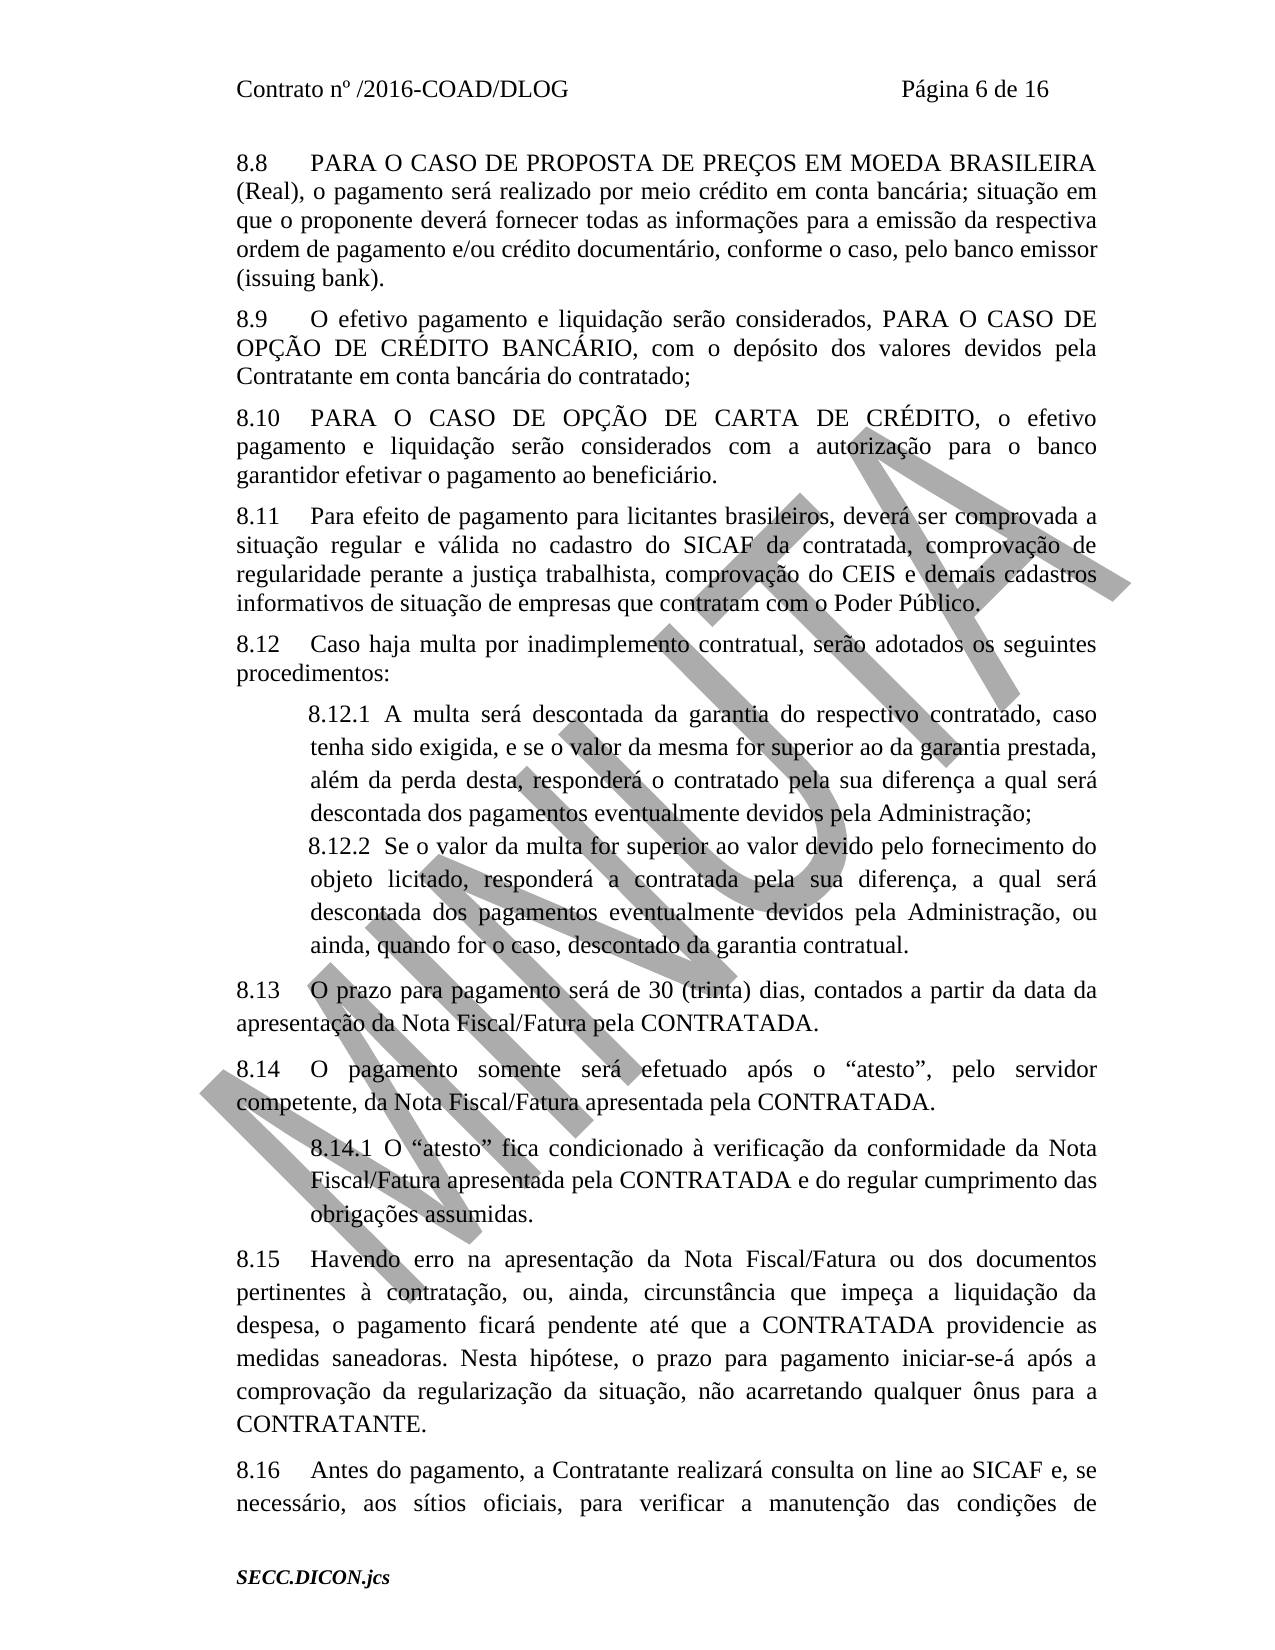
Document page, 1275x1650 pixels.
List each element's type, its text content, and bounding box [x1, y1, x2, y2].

list O pagamento somente será efetuado após o “atesto”, pelo servidor competente, da Nota Fiscal/Fatura apresentada pela CONTRATADA. [236, 1054, 1098, 1116]
list Havendo erro na apresentação da Nota Fiscal/Fatura ou dos documentos pertinentes à contratação, ou, ainda, circunstância que impeça a liquidação da despesa, o pagamento ficará pendente até que a CONTRATADA providencie as medidas saneadoras. Nesta hipótese, o prazo para pagamento iniciar-se-á após a comprovação da regularização da situação, não acarretando qualquer ônus para a CONTRATANTE. [236, 1244, 1098, 1438]
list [236, 1455, 1098, 1517]
list Para efeito de pagamento para licitantes brasileiros, deverá ser comprovada a situação regular e válida no cadastro do SICAF da contratada, comprovação de regularidade perante a justiça trabalhista, comprovação do CEIS e demais cadastros informativos de situação de empresas que contratam com o Poder Público. [236, 501, 1098, 616]
list O prazo para pagamento será de 30 (trinta) dias, contados a partir da data da apresentação da Nota Fiscal/Fatura pela CONTRATADA. [236, 976, 1098, 1037]
list Se o valor da multa for superior ao valor devido pelo fornecimento do objeto licitado, responderá a contratada pela sua diferença, a qual será descontada dos pagamentos eventualmente devidos pela Administração, ou ainda, quando for o caso, descontado da garantia contratual. [308, 831, 1098, 959]
list O efetivo pagamento e liquidação serão considerados, PARA O CASO DE OPÇÃO DE CRÉDITO BANCÁRIO, com o depósito dos valores devidos pela Contratante em conta bancária do contratado; [236, 304, 1098, 390]
list O “atesto” fica condicionado à verificação da conformidade da Nota Fiscal/Fatura apresentada pela CONTRATADA e do regular cumprimento das obrigações assumidas. [310, 1133, 1098, 1227]
list PARA O CASO DE PROPOSTA DE PREÇOS EM MOEDA BRASILEIRA (Real), o pagamento será realizado por meio crédito em conta bancária; situação em que o proponente deverá fornecer todas as informações para a emissão da respectiva ordem de pagamento e/ou crédito documentário, conforme o caso, pelo banco emissor (issuing bank). [236, 148, 1098, 291]
list PARA O CASO DE OPÇÃO DE CARTA DE CRÉDITO, o efetivo pagamento e liquidação serão considerados com a autorização para o banco garantidor efetivar o pagamento ao beneficiário. [236, 403, 1098, 489]
list Caso haja multa por inadimplemento contratual, serão adotados os seguintes procedimentos: [236, 629, 1098, 686]
list A multa será descontada da garantia do respectivo contratado, caso tenha sido exigida, e se o valor da mesma for superior ao da garantia prestada, além da perda desta, responderá o contratado pela sua diferença a qual será descontada dos pagamentos eventualmente devidos pela Administração; [308, 699, 1098, 827]
